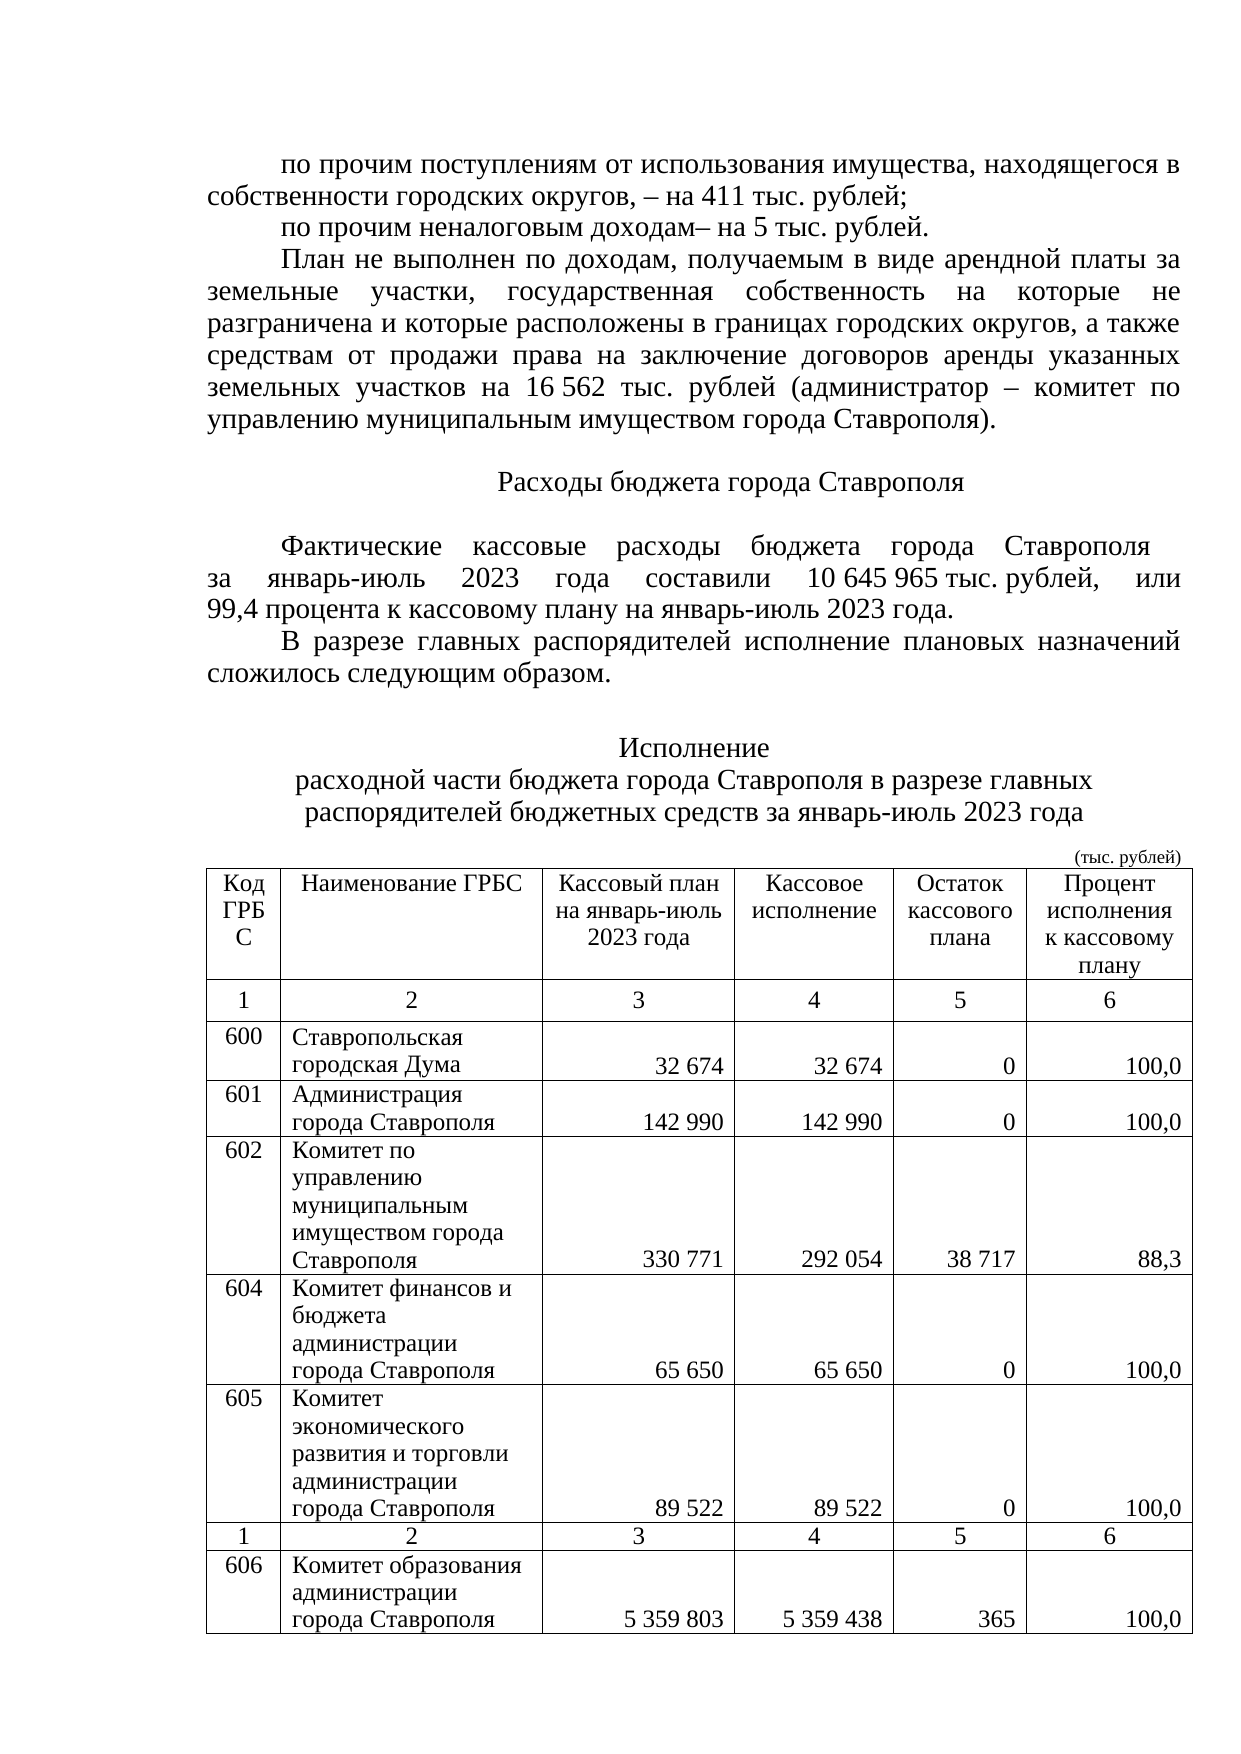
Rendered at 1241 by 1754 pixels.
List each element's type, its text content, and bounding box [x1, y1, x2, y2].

table_header Наименование ГРБС [281, 869, 542, 979]
table_cell 365 [894, 1551, 1026, 1633]
table_cell 5 359 438 [735, 1551, 893, 1633]
table_cell 5 [894, 1523, 1026, 1550]
table_cell 605 [207, 1385, 280, 1522]
table_cell 65 650 [735, 1275, 893, 1384]
table_cell 4 [735, 980, 893, 1021]
table_cell 2 [281, 1523, 542, 1550]
text Расходы бюджета города Ставрополя [207, 466, 1181, 498]
table_cell 88,3 [1027, 1137, 1192, 1273]
table_cell 100,0 [1027, 1275, 1192, 1384]
table_cell 602 [207, 1137, 280, 1273]
text План не выполнен по доходам, получаемым в виде арендной платы за земельные участки, государственная собственность на которые не разграничена и которые расположены в границах городских округов, а также средствам от продажи права на заключение договоров аренды указанных земельных участков на 16 562 тыс. рублей (администратор – комитет по управлению муниципальным имуществом города Ставрополя). [207, 243, 1181, 434]
table_cell 32 674 [543, 1022, 734, 1080]
text Фактические кассовые расходы бюджета города Ставрополя за январь-июль 2023 года составили 10 645 965 тыс. рублей, или 99,4 процента к кассовому плану на январь-июль 2023 года. [207, 529, 1181, 625]
table_cell 142 990 [543, 1081, 734, 1136]
text по прочим поступлениям от использования имущества, находящегося в собственности городских округов, – на 411 тыс. рублей; [207, 148, 1181, 211]
table_header Процент исполнения к кассовому плану [1027, 869, 1192, 979]
table_header Кассовое исполнение [735, 869, 893, 979]
text В разрезе главных распорядителей исполнение плановых назначений сложилось следующим образом. [207, 625, 1181, 689]
table_cell 330 771 [543, 1137, 734, 1273]
table_cell Комитет финансов и бюджета администрации города Ставрополя [281, 1275, 542, 1384]
table_cell 38 717 [894, 1137, 1026, 1273]
table_cell 292 054 [735, 1137, 893, 1273]
table_cell 1 [207, 1523, 280, 1550]
text по прочим неналоговым доходам– на 5 тыс. рублей. [207, 211, 1181, 243]
table_cell 32 674 [735, 1022, 893, 1080]
table_cell 600 [207, 1022, 280, 1080]
table_cell 89 522 [735, 1385, 893, 1522]
table_cell Комитет образования администрации города Ставрополя [281, 1551, 542, 1633]
table_cell 142 990 [735, 1081, 893, 1136]
table_header Кассовый план на январь-июль 2023 года [543, 869, 734, 979]
table_cell 0 [894, 1275, 1026, 1384]
table_cell 0 [894, 1385, 1026, 1522]
table_cell 5 359 803 [543, 1551, 734, 1633]
table_cell 4 [735, 1523, 893, 1550]
table_cell 0 [894, 1081, 1026, 1136]
table_cell 100,0 [1027, 1022, 1192, 1080]
table_cell 3 [543, 980, 734, 1021]
table_cell 3 [543, 1523, 734, 1550]
table_cell 6 [1027, 1523, 1192, 1550]
text Исполнение [207, 732, 1181, 764]
table_cell Комитет экономического развития и торговли администрации города Ставрополя [281, 1385, 542, 1522]
table_header Остаток кассового плана [894, 869, 1026, 979]
table_cell 606 [207, 1551, 280, 1633]
table_cell 2 [281, 980, 542, 1021]
table_cell 5 [894, 980, 1026, 1021]
table_cell 100,0 [1027, 1081, 1192, 1136]
table_header Код ГРБС [207, 869, 280, 979]
table_cell Ставропольская городская Дума [281, 1022, 542, 1080]
table_cell 65 650 [543, 1275, 734, 1384]
table_cell 100,0 [1027, 1551, 1192, 1633]
table_cell 100,0 [1027, 1385, 1192, 1522]
table_cell Комитет по управлению муниципальным имуществом города Ставрополя [281, 1137, 542, 1273]
table_cell Администрация города Ставрополя [281, 1081, 542, 1136]
table_cell 0 [894, 1022, 1026, 1080]
table_cell 1 [207, 980, 280, 1021]
table_cell 89 522 [543, 1385, 734, 1522]
table_cell 604 [207, 1275, 280, 1384]
text расходной части бюджета города Ставрополя в разрезе главных распорядителей бюджетных средств за январь-июль 2023 года [207, 764, 1181, 827]
table_cell 6 [1027, 980, 1192, 1021]
table_cell 601 [207, 1081, 280, 1136]
text (тыс. рублей) [207, 848, 1181, 868]
